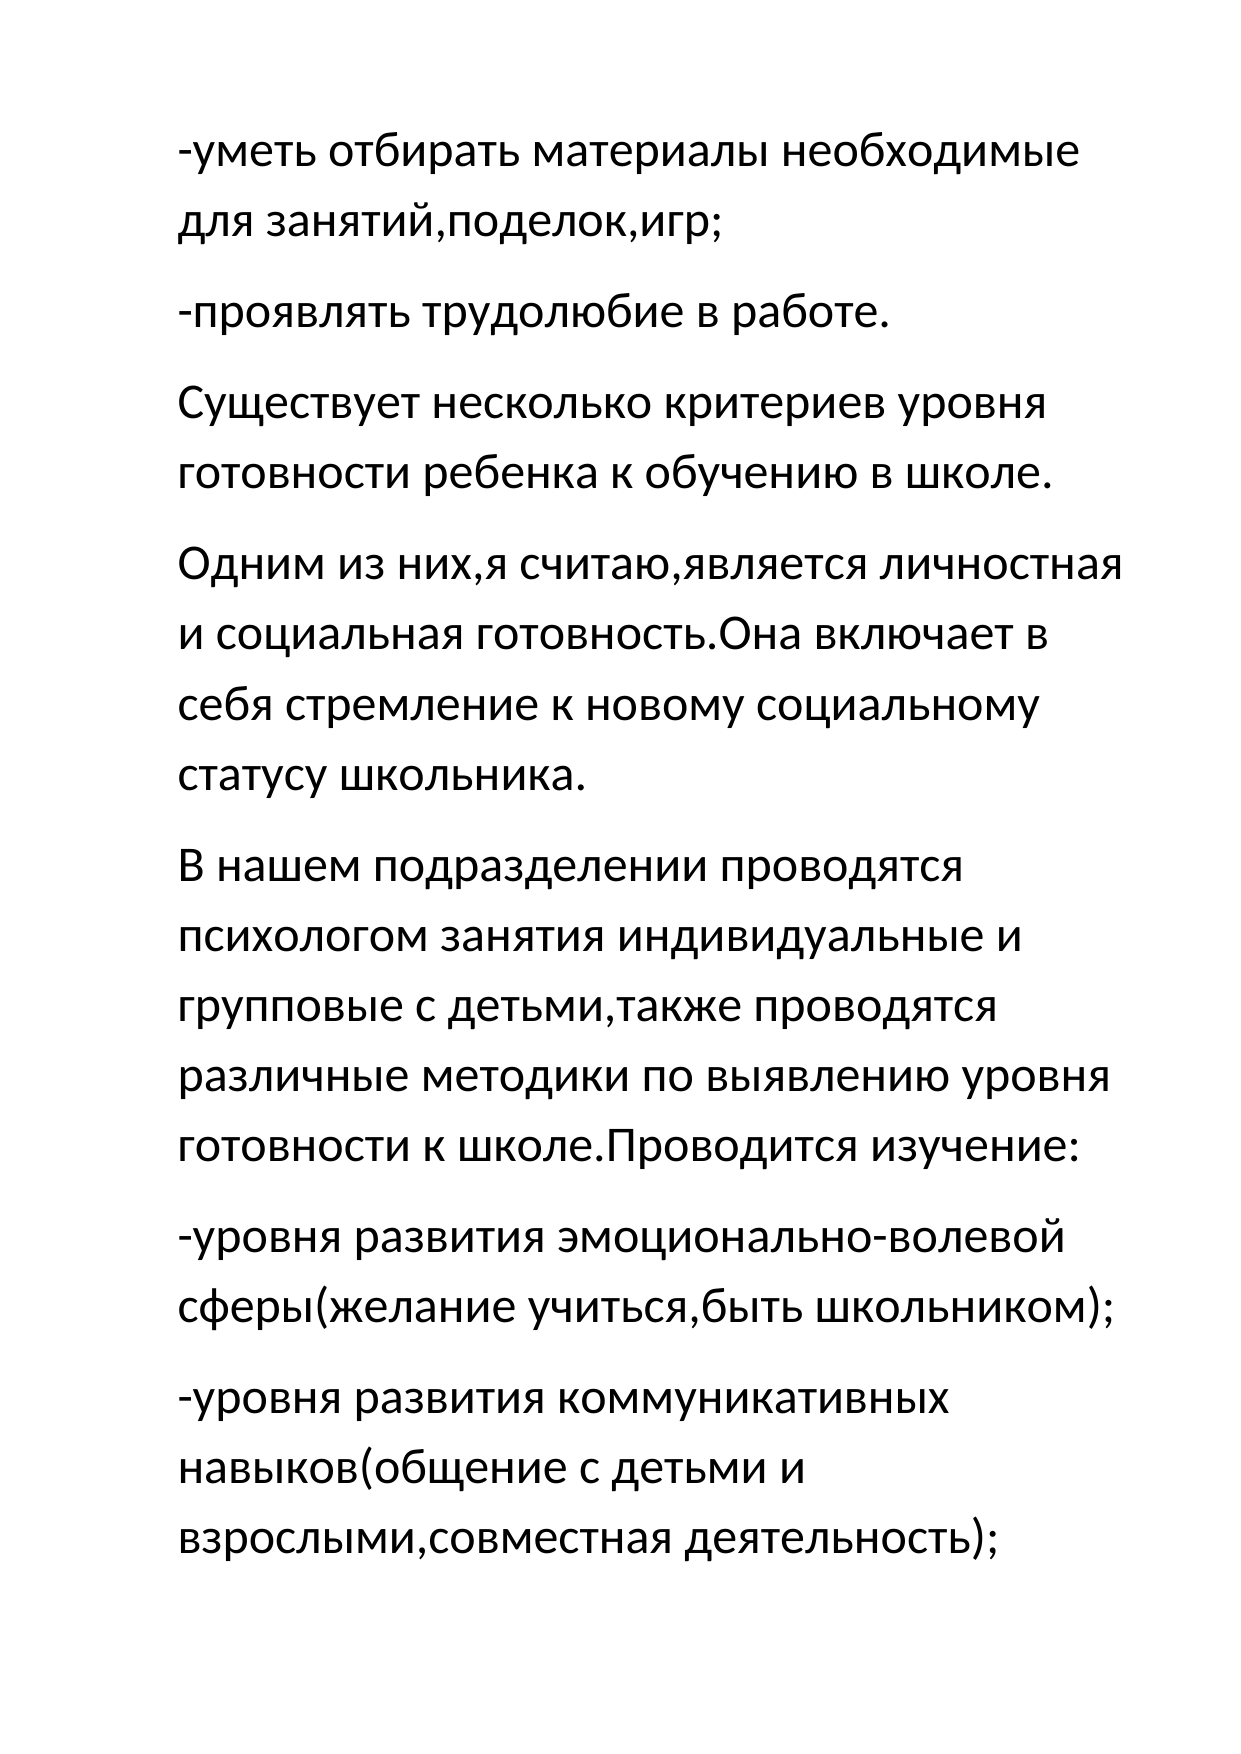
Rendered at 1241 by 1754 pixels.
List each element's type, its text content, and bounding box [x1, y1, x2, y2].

text -уровня развития эмоционально-волевой сферы(желание учиться,быть школьником); [177, 1204, 1152, 1335]
text -проявлять трудолюбие в работе. [177, 279, 1152, 340]
text Одним из них,я считаю,является личностная и социальная готовность.Она включает в себя стремление к новому социальному статусу школьника. [177, 531, 1152, 802]
text -уметь отбирать материалы необходимые для занятий,поделок,игр; [177, 118, 1152, 249]
text В нашем подразделении проводятся психологом занятия индивидуальные и групповые с детьми,также проводятся различные методики по выявлению уровня готовности к школе.Проводится изучение: [177, 832, 1152, 1174]
text Существует несколько критериев уровня готовности ребенка к обучению в школе. [177, 370, 1152, 501]
text -уровня развития коммуникативных навыков(общение с детьми и взрослыми,совместная деятельность); [177, 1365, 1152, 1566]
